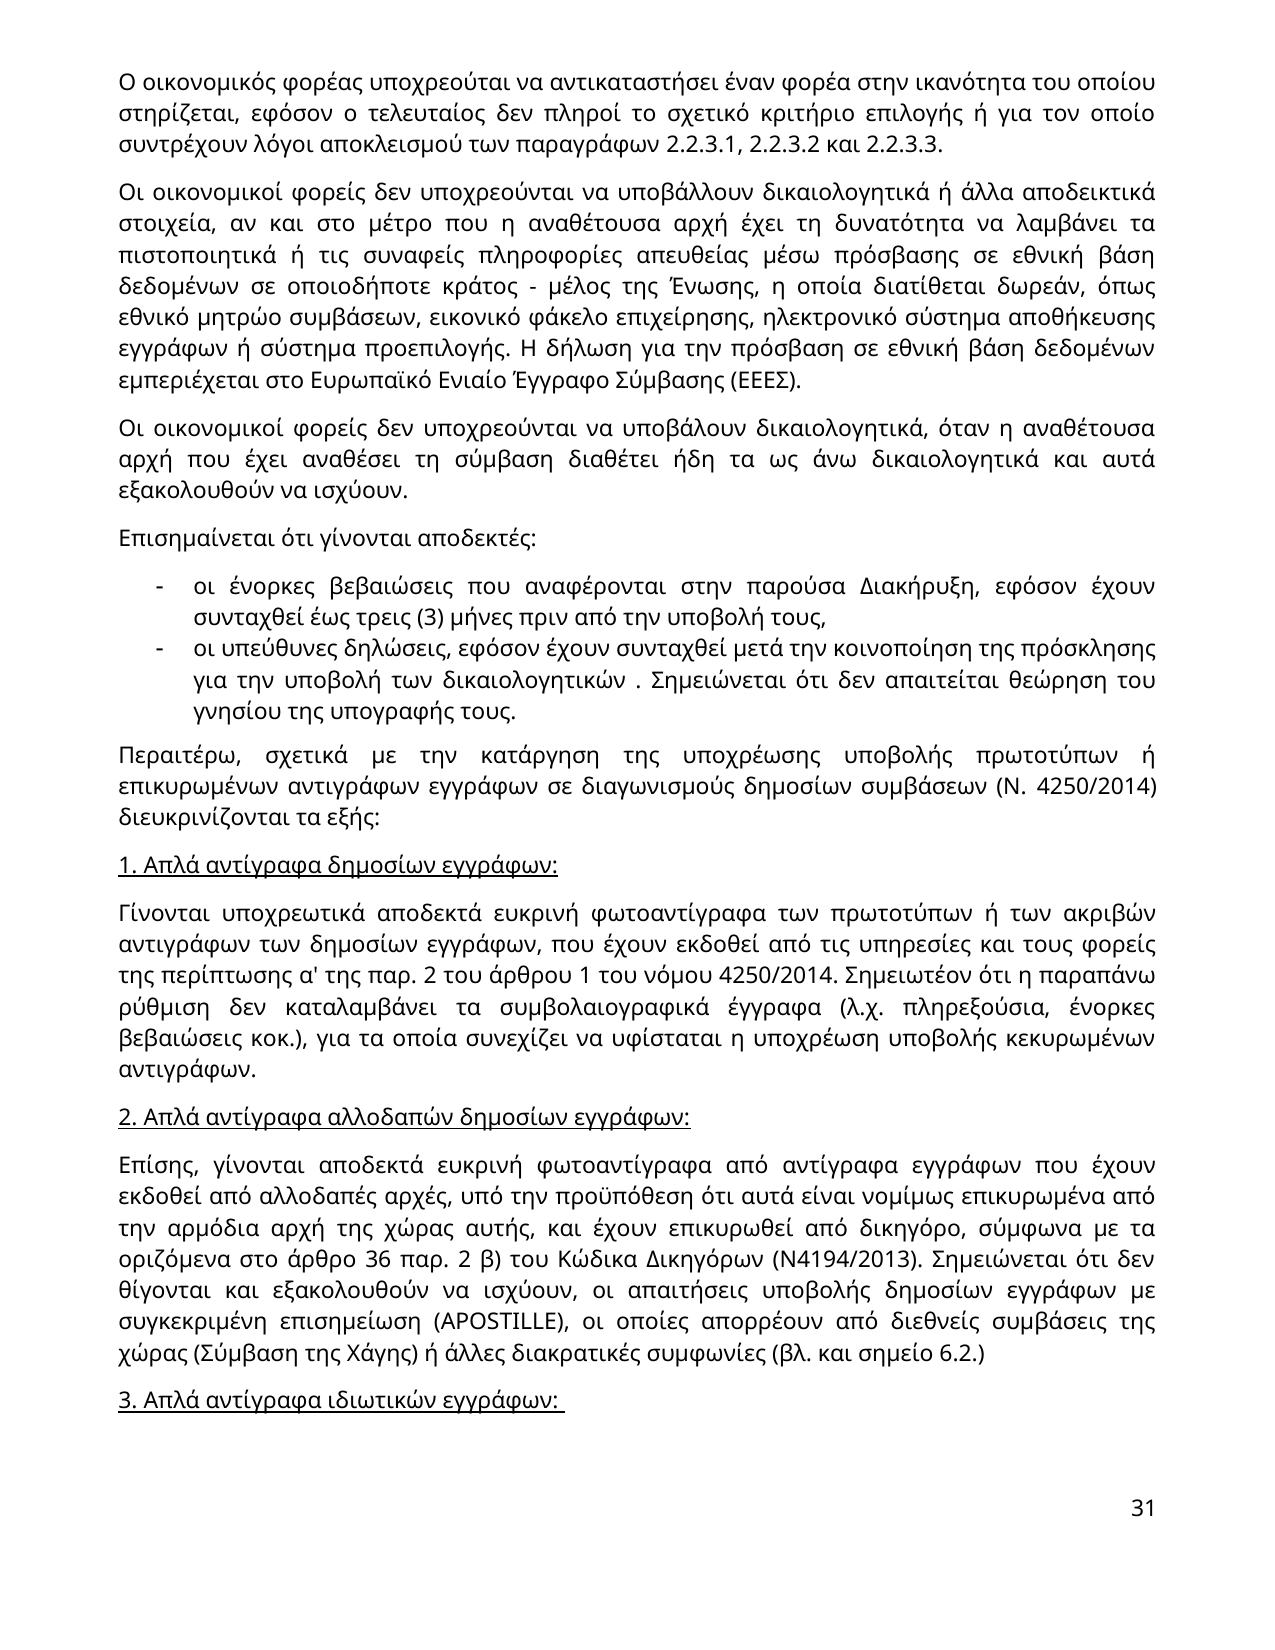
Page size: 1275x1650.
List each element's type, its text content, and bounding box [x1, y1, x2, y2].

text Περαιτέρω, σχετικά με την κατάργηση της υποχρέωσης υποβολής πρωτοτύπων ή επικυρωμένων αντιγράφων εγγράφων σε διαγωνισμούς δημοσίων συμβάσεων (Ν. 4250/2014) διευκρινίζονται τα εξής: [118, 738, 1157, 832]
text 3. Απλά αντίγραφα ιδιωτικών εγγράφων: [118, 1384, 1157, 1416]
text Γίνονται υποχρεωτικά αποδεκτά ευκρινή φωτοαντίγραφα των πρωτοτύπων ή των ακριβών αντιγράφων των δημοσίων εγγράφων, που έχουν εκδοθεί από τις υπηρεσίες και τους φορείς της περίπτωσης α' της παρ. 2 του άρθρου 1 του νόμου 4250/2014. Σημειωτέον ότι η παραπάνω ρύθμιση δεν καταλαμβάνει τα συμβολαιογραφικά έγγραφα (λ.χ. πληρεξούσια, ένορκες βεβαιώσεις κοκ.), για τα οποία συνεχίζει να υφίσταται η υποχρέωση υποβολής κεκυρωμένων αντιγράφων. [118, 897, 1157, 1084]
text 1. Απλά αντίγραφα δημοσίων εγγράφων: [118, 849, 1157, 880]
list οι υπεύθυνες δηλώσεις, εφόσον έχουν συνταχθεί μετά την κοινοποίηση της πρόσκλησης για την υποβολή των δικαιολογητικών . Σημειώνεται ότι δεν απαιτείται θεώρηση του γνησίου της υπογραφής τους. [156, 632, 1157, 726]
list οι ένορκες βεβαιώσεις που αναφέρονται στην παρούσα Διακήρυξη, εφόσον έχουν συνταχθεί έως τρεις (3) μήνες πριν από την υποβολή τους, [156, 570, 1157, 632]
text 2. Απλά αντίγραφα αλλοδαπών δημοσίων εγγράφων: [118, 1101, 1157, 1132]
text Οι οικονομικοί φορείς δεν υποχρεούνται να υποβάλουν δικαιολογητικά, όταν η αναθέτουσα αρχή που έχει αναθέσει τη σύμβαση διαθέτει ήδη τα ως άνω δικαιολογητικά και αυτά εξακολουθούν να ισχύουν. [118, 411, 1157, 505]
text Ο οικονομικός φορέας υποχρεούται να αντικαταστήσει έναν φορέα στην ικανότητα του οποίου στηρίζεται, εφόσον ο τελευταίος δεν πληροί το σχετικό κριτήριο επιλογής ή για τον οποίο συντρέχουν λόγοι αποκλεισμού των παραγράφων 2.2.3.1, 2.2.3.2 και 2.2.3.3. [118, 66, 1157, 159]
text Οι οικονομικοί φορείς δεν υποχρεούνται να υποβάλλουν δικαιολογητικά ή άλλα αποδεικτικά στοιχεία, αν και στο μέτρο που η αναθέτουσα αρχή έχει τη δυνατότητα να λαμβάνει τα πιστοποιητικά ή τις συναφείς πληροφορίες απευθείας μέσω πρόσβασης σε εθνική βάση δεδομένων σε οποιοδήποτε κράτος - μέλος της Ένωσης, η οποία διατίθεται δωρεάν, όπως εθνικό μητρώο συμβάσεων, εικονικό φάκελο επιχείρησης, ηλεκτρονικό σύστημα αποθήκευσης εγγράφων ή σύστημα προεπιλογής. Η δήλωση για την πρόσβαση σε εθνική βάση δεδομένων εμπεριέχεται στο Ευρωπαϊκό Ενιαίο Έγγραφο Σύμβασης (ΕΕΕΣ). [118, 176, 1157, 395]
text Επίσης, γίνονται αποδεκτά ευκρινή φωτοαντίγραφα από αντίγραφα εγγράφων που έχουν εκδοθεί από αλλοδαπές αρχές, υπό την προϋπόθεση ότι αυτά είναι νομίμως επικυρωμένα από την αρμόδια αρχή της χώρας αυτής, και έχουν επικυρωθεί από δικηγόρο, σύμφωνα με τα οριζόμενα στο άρθρο 36 παρ. 2 β) του Κώδικα Δικηγόρων (Ν4194/2013). Σημειώνεται ότι δεν θίγονται και εξακολουθούν να ισχύουν, οι απαιτήσεις υποβολής δημοσίων εγγράφων με συγκεκριμένη επισημείωση (APOSTILLE), οι οποίες απορρέουν από διεθνείς συμβάσεις της χώρας (Σύμβαση της Χάγης) ή άλλες διακρατικές συμφωνίες (βλ. και σημείο 6.2.) [118, 1149, 1157, 1368]
text Επισημαίνεται ότι γίνονται αποδεκτές: [118, 522, 1157, 553]
